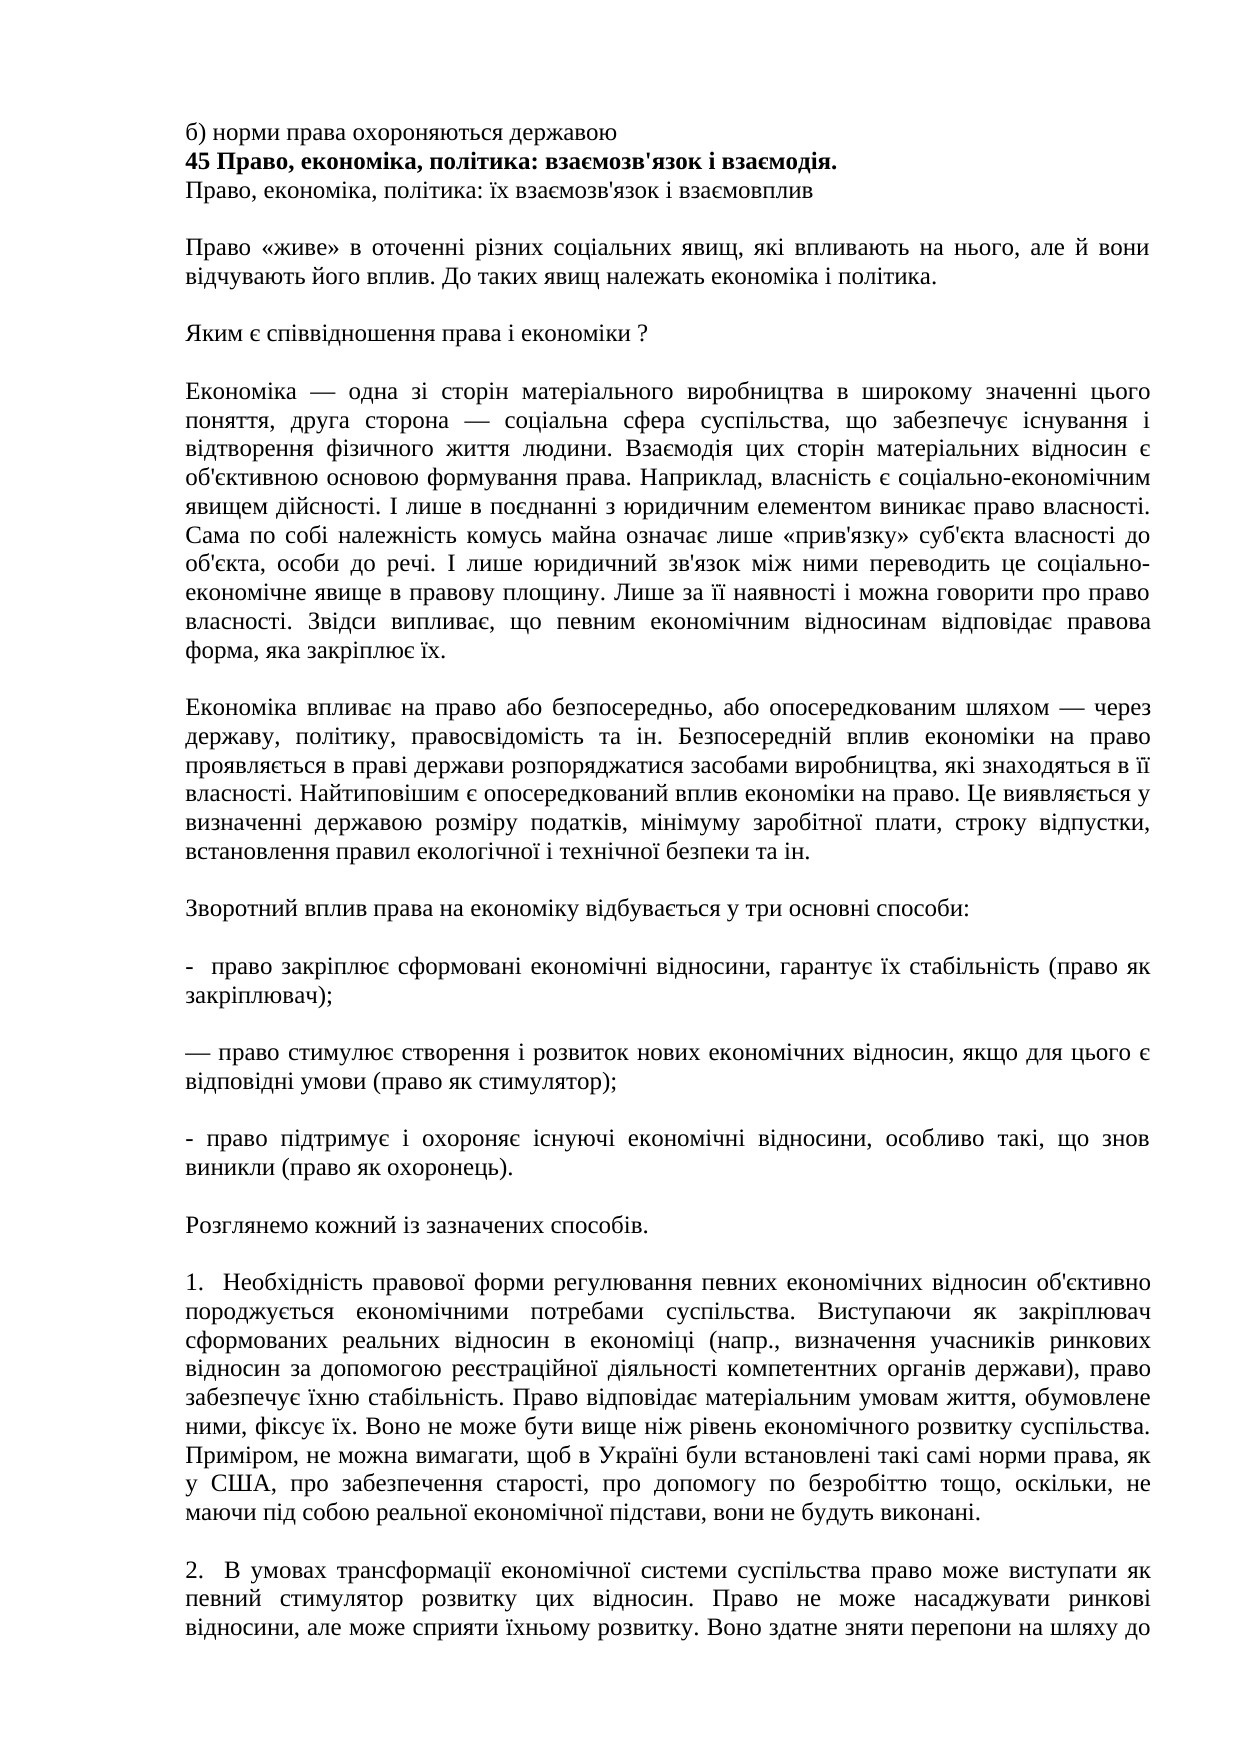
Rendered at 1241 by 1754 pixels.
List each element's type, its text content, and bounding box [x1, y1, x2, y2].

text б) норми права охороняються державою [185, 117, 1152, 146]
text - право закріплює сформовані економічні відносини, гарантує їх стабільність (право як закріплювач); [185, 951, 1152, 1008]
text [185, 1555, 1152, 1641]
text Економіка — одна зі сторін матеріального виробництва в широкому значенні цього поняття, друга сторона — соціальна сфера суспільства, що забезпечує існування і відтворення фізичного життя людини. Взаємодія цих сторін матеріальних відносин є об'єктивною основою формування права. Наприклад, власність є соціально-економічним явищем дійсності. І лише в поєднанні з юридичним елементом виникає право власності. Сама по собі належність комусь майна означає лише «прив'язку» суб'єкта власності до об'єкта, особи до речі. І лише юридичний зв'язок між ними переводить це соціально-економічне явище в правову площину. Лише за її наявності і можна говорити про право власності. Звідси випливає, що певним економічним відносинам відповідає правова форма, яка закріплює їх. [185, 376, 1152, 663]
text Право «живе» в оточенні різних соціальних явищ, які впливають на нього, але й вони відчувають його вплив. До таких явищ належать економіка і політика. [185, 232, 1152, 290]
text 45 Право, економіка, політика: взаємозв'язок і взаємодія. [185, 146, 1152, 175]
text Право, економіка, політика: їх взаємозв'язок і взаємовплив [185, 175, 1152, 203]
text — право стимулює створення і розвиток нових економічних відносин, якщо для цього є відповідні умови (право як стимулятор); [185, 1037, 1152, 1095]
text Економіка впливає на право або безпосередньо, або опосередкованим шляхом — через державу, політику, правосвідомість та ін. Безпосередній вплив економіки на право проявляється в праві держави розпоряджатися засобами виробництва, які знаходяться в її власності. Найтиповішим є опосередкований вплив економіки на право. Це виявляється у визначенні державою розміру податків, мінімуму заробітної плати, строку відпустки, встановлення правил екологічної і технічної безпеки та ін. [185, 692, 1152, 865]
text 1. Необхідність правової форми регулювання певних економічних відносин об'єктивно породжується економічними потребами суспільства. Виступаючи як закріплювач сформованих реальних відносин в економіці (напр., визначення учасників ринкових відносин за допомогою реєстраційної діяльності компетентних органів держави), право забезпечує їхню стабільність. Право відповідає матеріальним умовам життя, обумовлене ними, фіксує їх. Воно не може бути вище ніж рівень економічного розвитку суспільства. Приміром, не можна вимагати, щоб в Україні були встановлені такі самі норми права, як у США, про забезпечення старості, про допомогу по безробіттю тощо, оскільки, не маючи під собою реальної економічної підстави, вони не будуть виконані. [185, 1267, 1152, 1526]
text Яким є співвідношення права і економіки ? [185, 318, 1152, 347]
text Зворотний вплив права на економіку відбувається у три основні способи: [185, 893, 1152, 922]
text Розглянемо кожний із зазначених способів. [185, 1210, 1152, 1238]
text - право підтримує і охороняє існуючі економічні відносини, особливо такі, що знов виникли (право як охоронець). [185, 1123, 1152, 1181]
